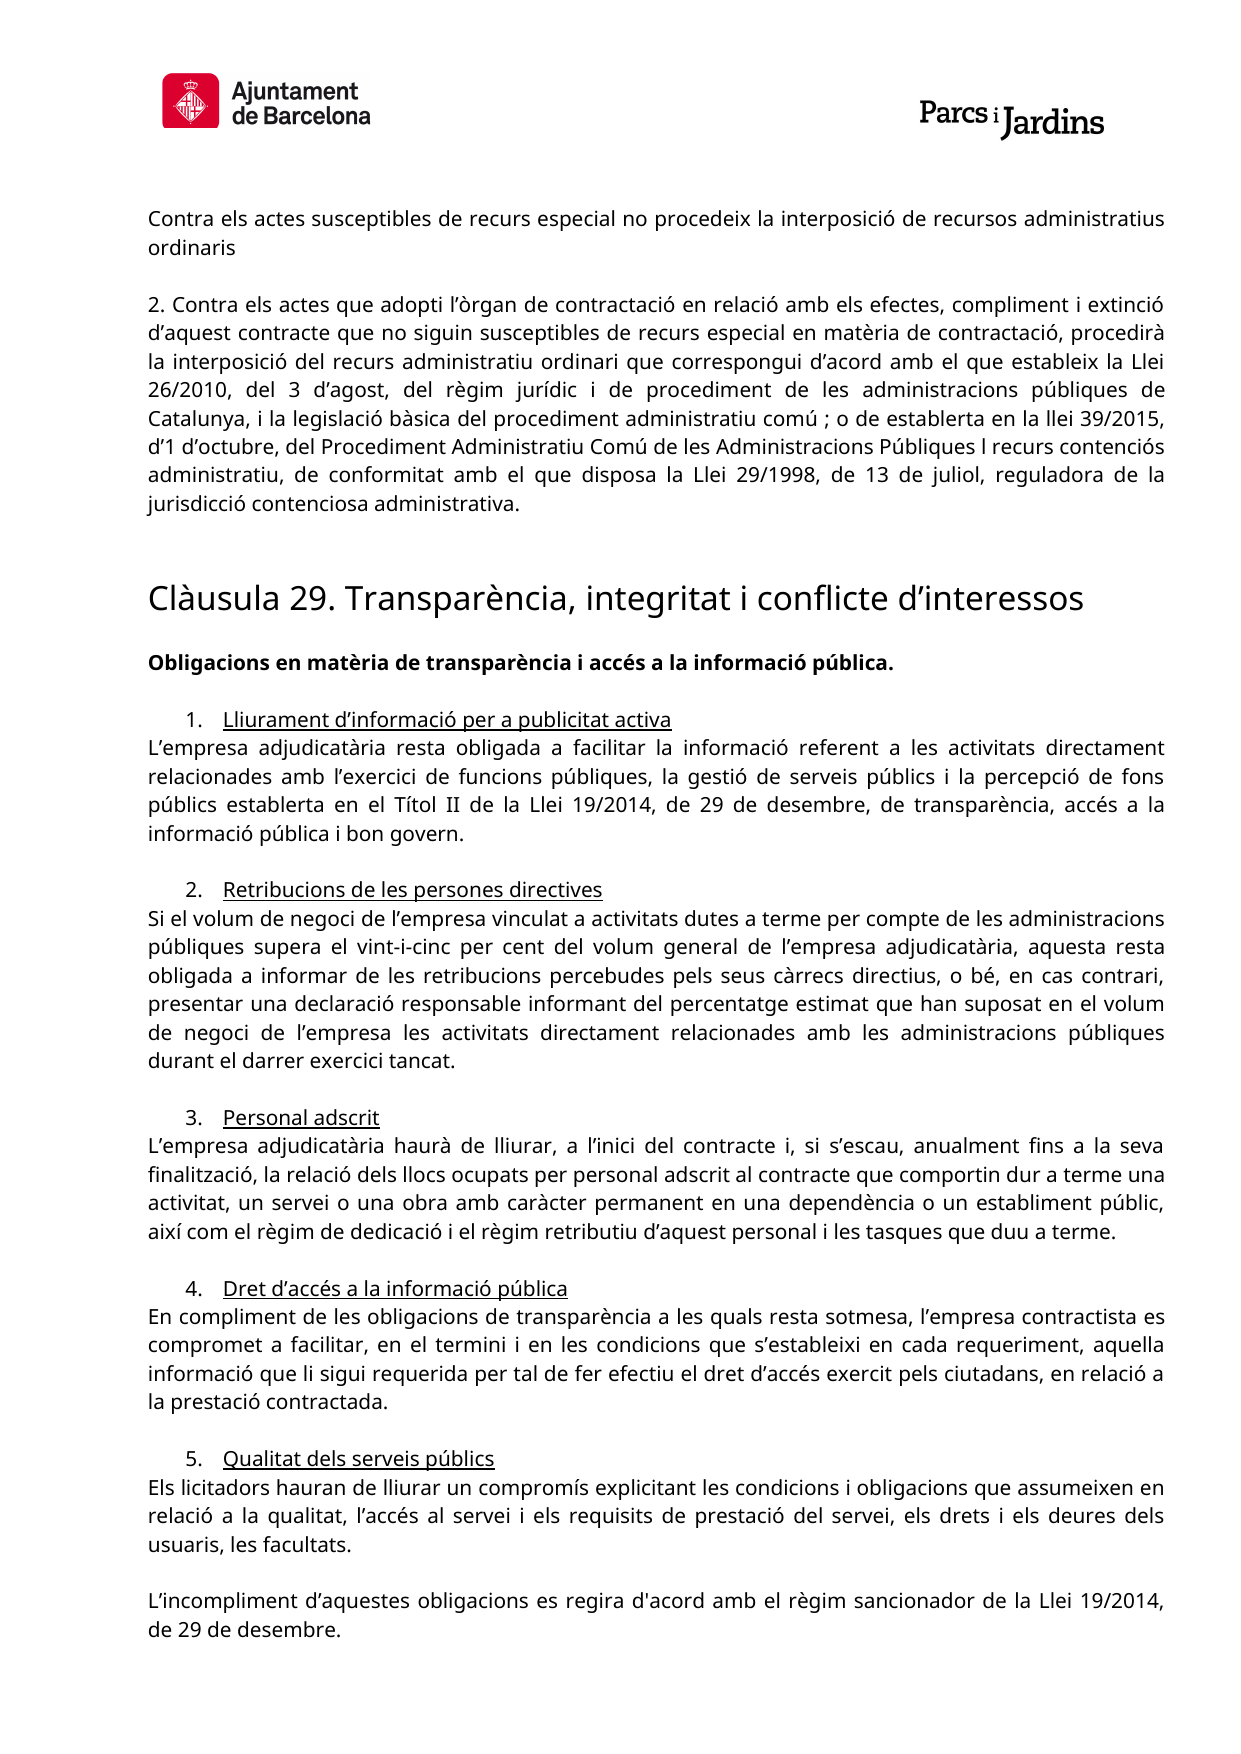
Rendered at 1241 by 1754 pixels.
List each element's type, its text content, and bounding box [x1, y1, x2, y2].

text Clàusula 29. Transparència, integritat i conflicte d’interessos [148, 574, 1167, 620]
text L’empresa adjudicatària haurà de lliurar, a l’inici del contracte i, si s’escau, anualment fins a la seva finalització, la relació dels llocs ocupats per personal adscrit al contracte que comportin dur a terme una activitat, un servei o una obra amb caràcter permanent en una dependència o un establiment públic, així com el règim de dedicació i el règim retributiu d’aquest personal i les tasques que duu a terme. [148, 1132, 1167, 1245]
text Si el volum de negoci de l’empresa vinculat a activitats dutes a terme per compte de les administracions públiques supera el vint-i-cinc per cent del volum general de l’empresa adjudicatària, aquesta resta obligada a informar de les retribucions percebudes pels seus càrrecs directius, o bé, en cas contrari, presentar una declaració responsable informant del percentatge estimat que han suposat en el volum de negoci de l’empresa les activitats directament relacionades amb les administracions públiques durant el darrer exercici tancat. [148, 904, 1167, 1075]
picture [918, 100, 1105, 141]
list Personal adscrit [185, 1103, 1167, 1132]
list Retribucions de les persones directives [185, 876, 1167, 904]
text Els licitadors hauran de lliurar un compromís explicitant les condicions i obligacions que assumeixen en relació a la qualitat, l’accés al servei i els requisits de prestació del servei, els drets i els deures dels usuaris, les facultats. [148, 1473, 1167, 1558]
list Lliurament d’informació per a publicitat activa [185, 705, 1167, 733]
text L’incompliment d’aquestes obligacions es regira d'acord amb el règim sancionador de la Llei 19/2014, de 29 de desembre. [148, 1587, 1167, 1643]
text En compliment de les obligacions de transparència a les quals resta sotmesa, l’empresa contractista es compromet a facilitar, en el termini i en les condicions que s’estableixi en cada requeriment, aquella informació que li sigui requerida per tal de fer efectiu el dret d’accés exercit pels ciutadans, en relació a la prestació contractada. [148, 1302, 1167, 1416]
picture [162, 73, 371, 128]
list Dret d’accés a la informació pública [185, 1274, 1167, 1302]
text Obligacions en matèria de transparència i accés a la informació pública. [148, 648, 1167, 677]
text 2. Contra els actes que adopti l’òrgan de contractació en relació amb els efectes, compliment i extinció d’aquest contracte que no siguin susceptibles de recurs especial en matèria de contractació, procedirà la interposició del recurs administratiu ordinari que correspongui d’acord amb el que estableix la Llei 26/2010, del 3 d’agost, del règim jurídic i de procediment de les administracions públiques de Catalunya, i la legislació bàsica del procediment administratiu comú ; o de establerta en la llei 39/2015, d’1 d’octubre, del Procediment Administratiu Comú de les Administracions Públiques l recurs contenciós administratiu, de conformitat amb el que disposa la Llei 29/1998, de 13 de juliol, reguladora de la jurisdicció contenciosa administrativa. [148, 290, 1167, 517]
text L’empresa adjudicatària resta obligada a facilitar la informació referent a les activitats directament relacionades amb l’exercici de funcions públiques, la gestió de serveis públics i la percepció de fons públics establerta en el Títol II de la Llei 19/2014, de 29 de desembre, de transparència, accés a la informació pública i bon govern. [148, 733, 1167, 847]
text Contra els actes susceptibles de recurs especial no procedeix la interposició de recursos administratius ordinaris [148, 204, 1167, 261]
list Qualitat dels serveis públics [185, 1444, 1167, 1473]
